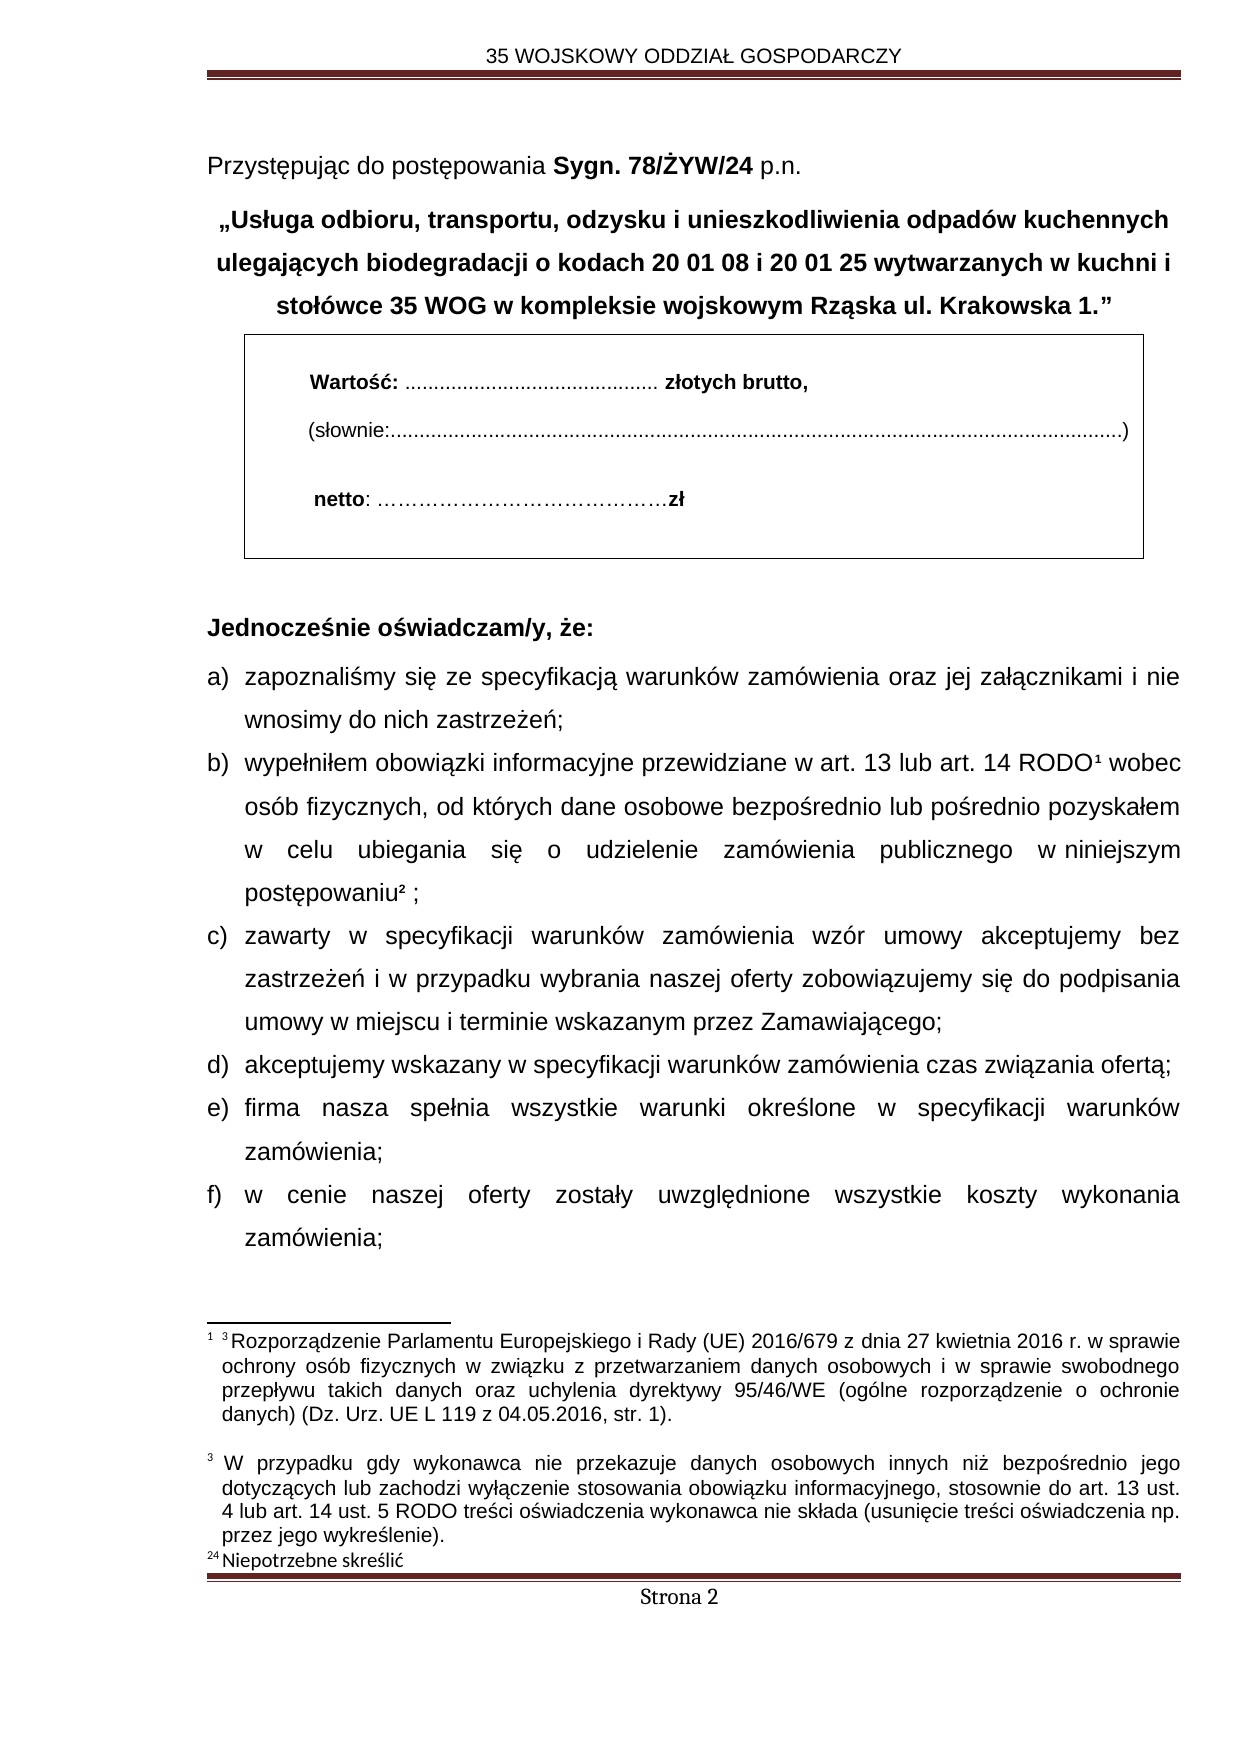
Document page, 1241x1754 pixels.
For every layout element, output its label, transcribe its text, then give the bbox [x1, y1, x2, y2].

text Przystępując do postępowania Sygn. 78/ŻYW/24 p.n. [207, 151, 1181, 180]
text „Usługa odbioru, transportu, odzysku i unieszkodliwienia odpadów kuchennych ulegających biodegradacji o kodach 20 01 08 i 20 01 25 wytwarzanych w kuchni i stołówce 35 WOG w kompleksie wojskowym Rząska ul. Krakowska 1.” [207, 205, 1181, 320]
list w cenie naszej oferty zostały uwzględnione wszystkie koszty wykonania zamówienia; [207, 1180, 1181, 1252]
list firma nasza spełnia wszystkie warunki określone w specyfikacji warunków zamówienia; [207, 1093, 1181, 1165]
list zawarty w specyfikacji warunków zamówienia wzór umowy akceptujemy bez zastrzeżeń i w przypadku wybrania naszej oferty zobowiązujemy się do podpisania umowy w miejscu i terminie wskazanym przez Zamawiającego; [207, 921, 1181, 1036]
list akceptujemy wskazany w specyfikacji warunków zamówienia czas związania ofertą; [207, 1050, 1181, 1079]
list wypełniłem obowiązki informacyjne przewidziane w art. 13 lub art. 14 RODO wobec osób fizycznych, od których dane osobowe bezpośrednio lub pośrednio pozyskałem w celu ubiegania się o udzielenie zamówienia publicznego w niniejszym postępowaniu ; [207, 748, 1181, 907]
text Jednocześnie oświadczam/y, że: [207, 613, 1181, 641]
list zapoznaliśmy się ze specyfikacją warunków zamówienia oraz jej załącznikami i nie wnosimy do nich zastrzeżeń; [207, 662, 1181, 734]
table_header Wartość: ............................................ złotych brutto, (słownie:...............................................................................................................................) netto: ……………………………………zł [245, 335, 1143, 558]
